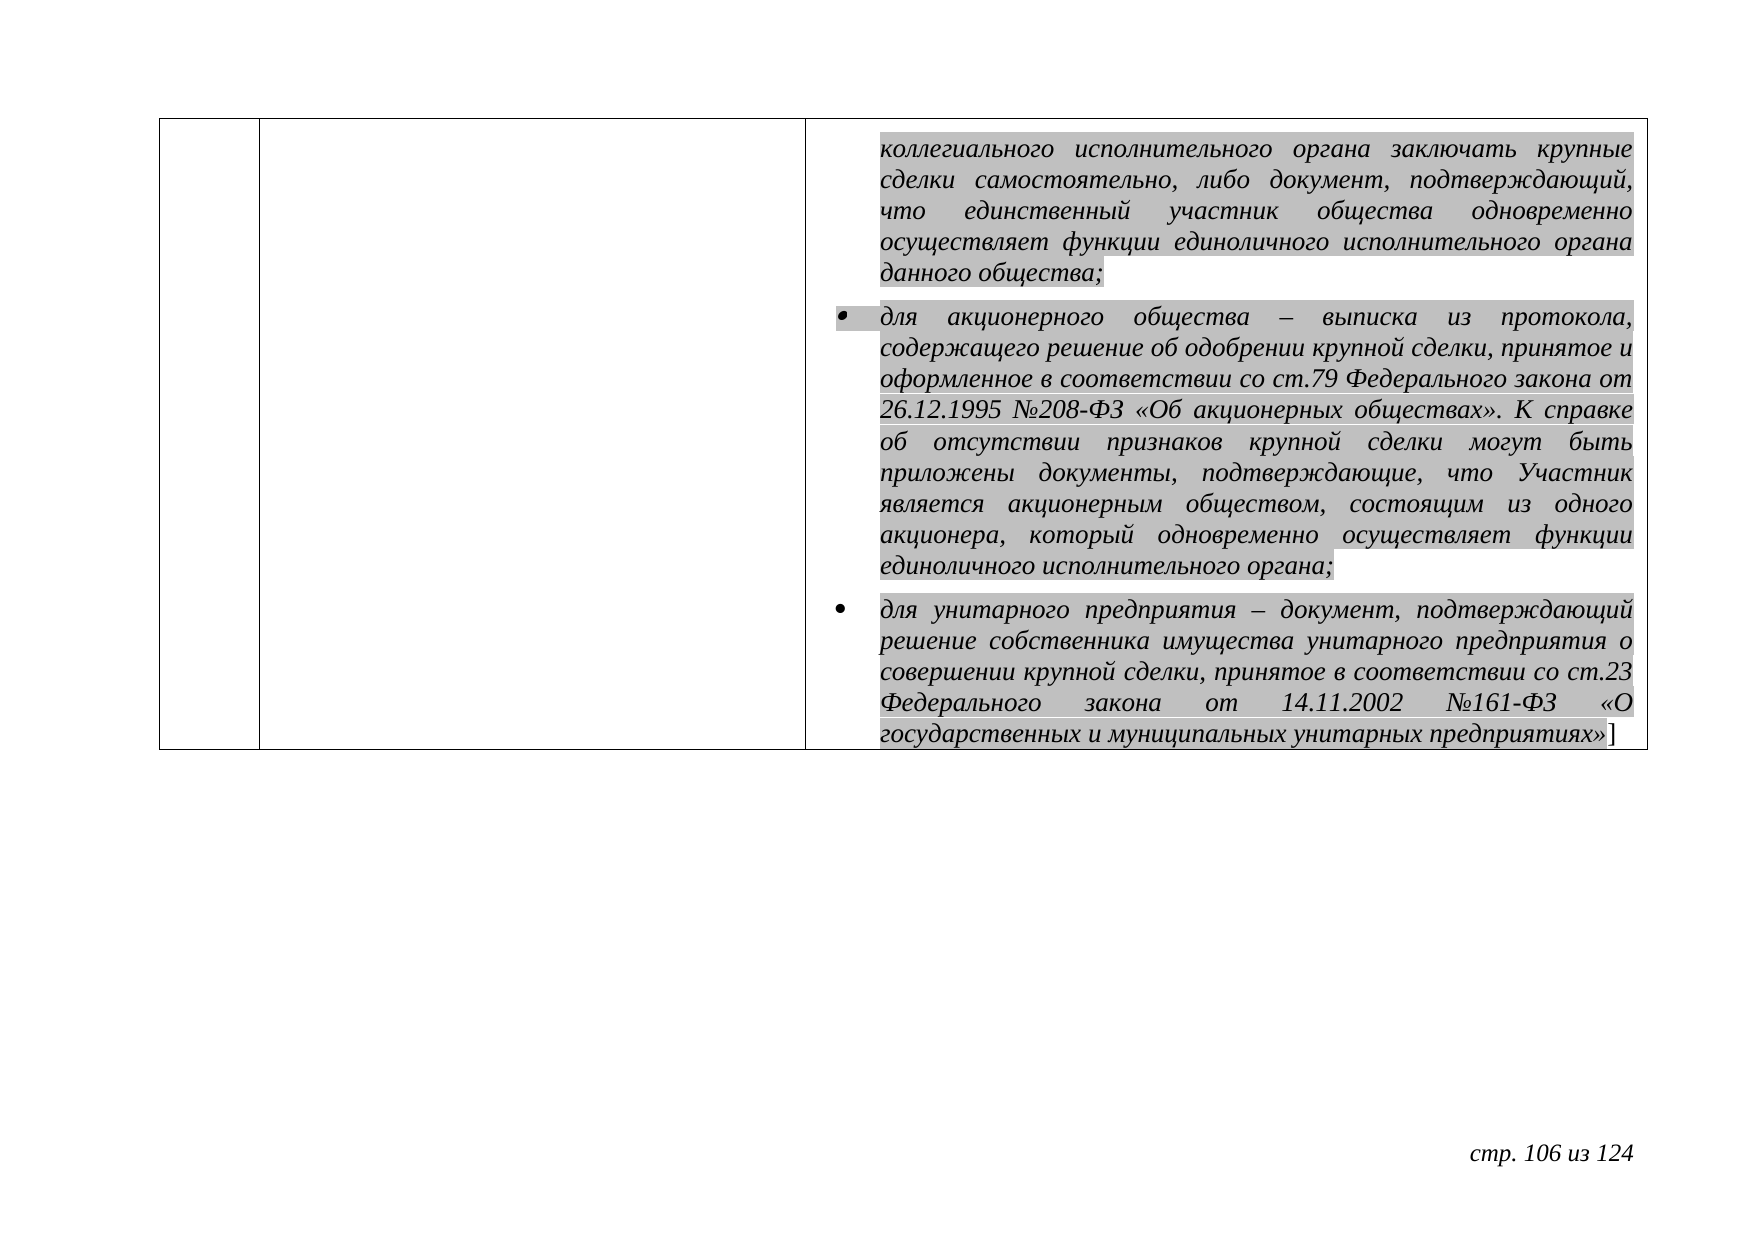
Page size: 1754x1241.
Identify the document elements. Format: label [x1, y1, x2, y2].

table_cell [160, 119, 259, 749]
table_cell [806, 119, 1647, 749]
table_cell [260, 119, 805, 749]
